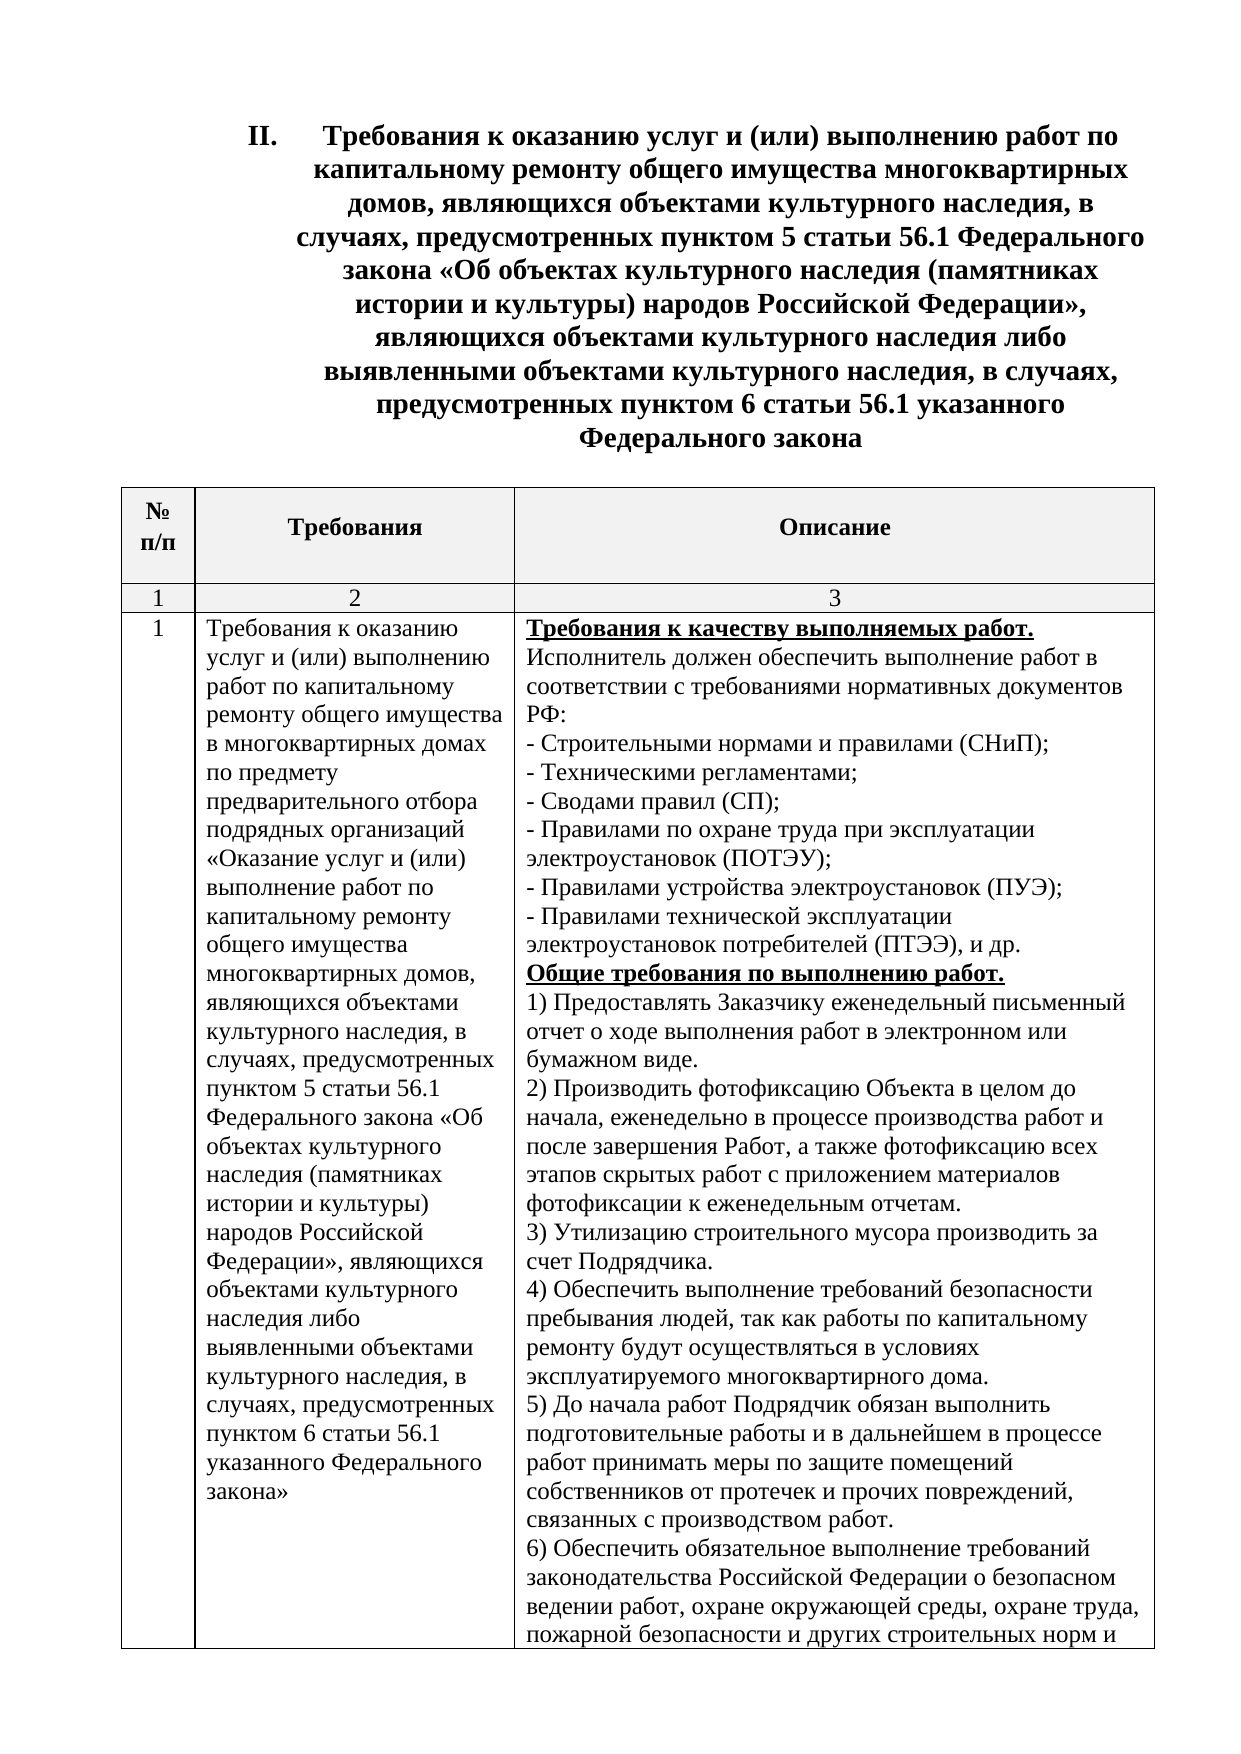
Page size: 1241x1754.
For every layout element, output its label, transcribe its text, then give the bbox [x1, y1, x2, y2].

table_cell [515, 613, 1154, 1648]
table_header Требования [196, 488, 514, 582]
table_header № п/п [122, 488, 194, 582]
table_cell 1 [122, 584, 194, 612]
table_cell 2 [196, 584, 514, 612]
table_header Описание [515, 488, 1154, 582]
table_cell 1 [122, 613, 194, 1648]
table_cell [196, 613, 514, 1648]
list Требования к оказанию услуг и (или) выполнению работ по капитальному ремонту общего имущества многоквартирных домов, являющихся объектами культурного наследия, в случаях, предусмотренных пунктом 5 статьи 56.1 Федерального закона «Об объектах культурного наследия (памятниках истории и культуры) народов Российской Федерации», являющихся объектами культурного наследия либо выявленными объектами культурного наследия, в случаях, предусмотренных пунктом 6 статьи 56.1 указанного Федерального закона [215, 118, 1152, 453]
table_cell 3 [515, 584, 1154, 612]
